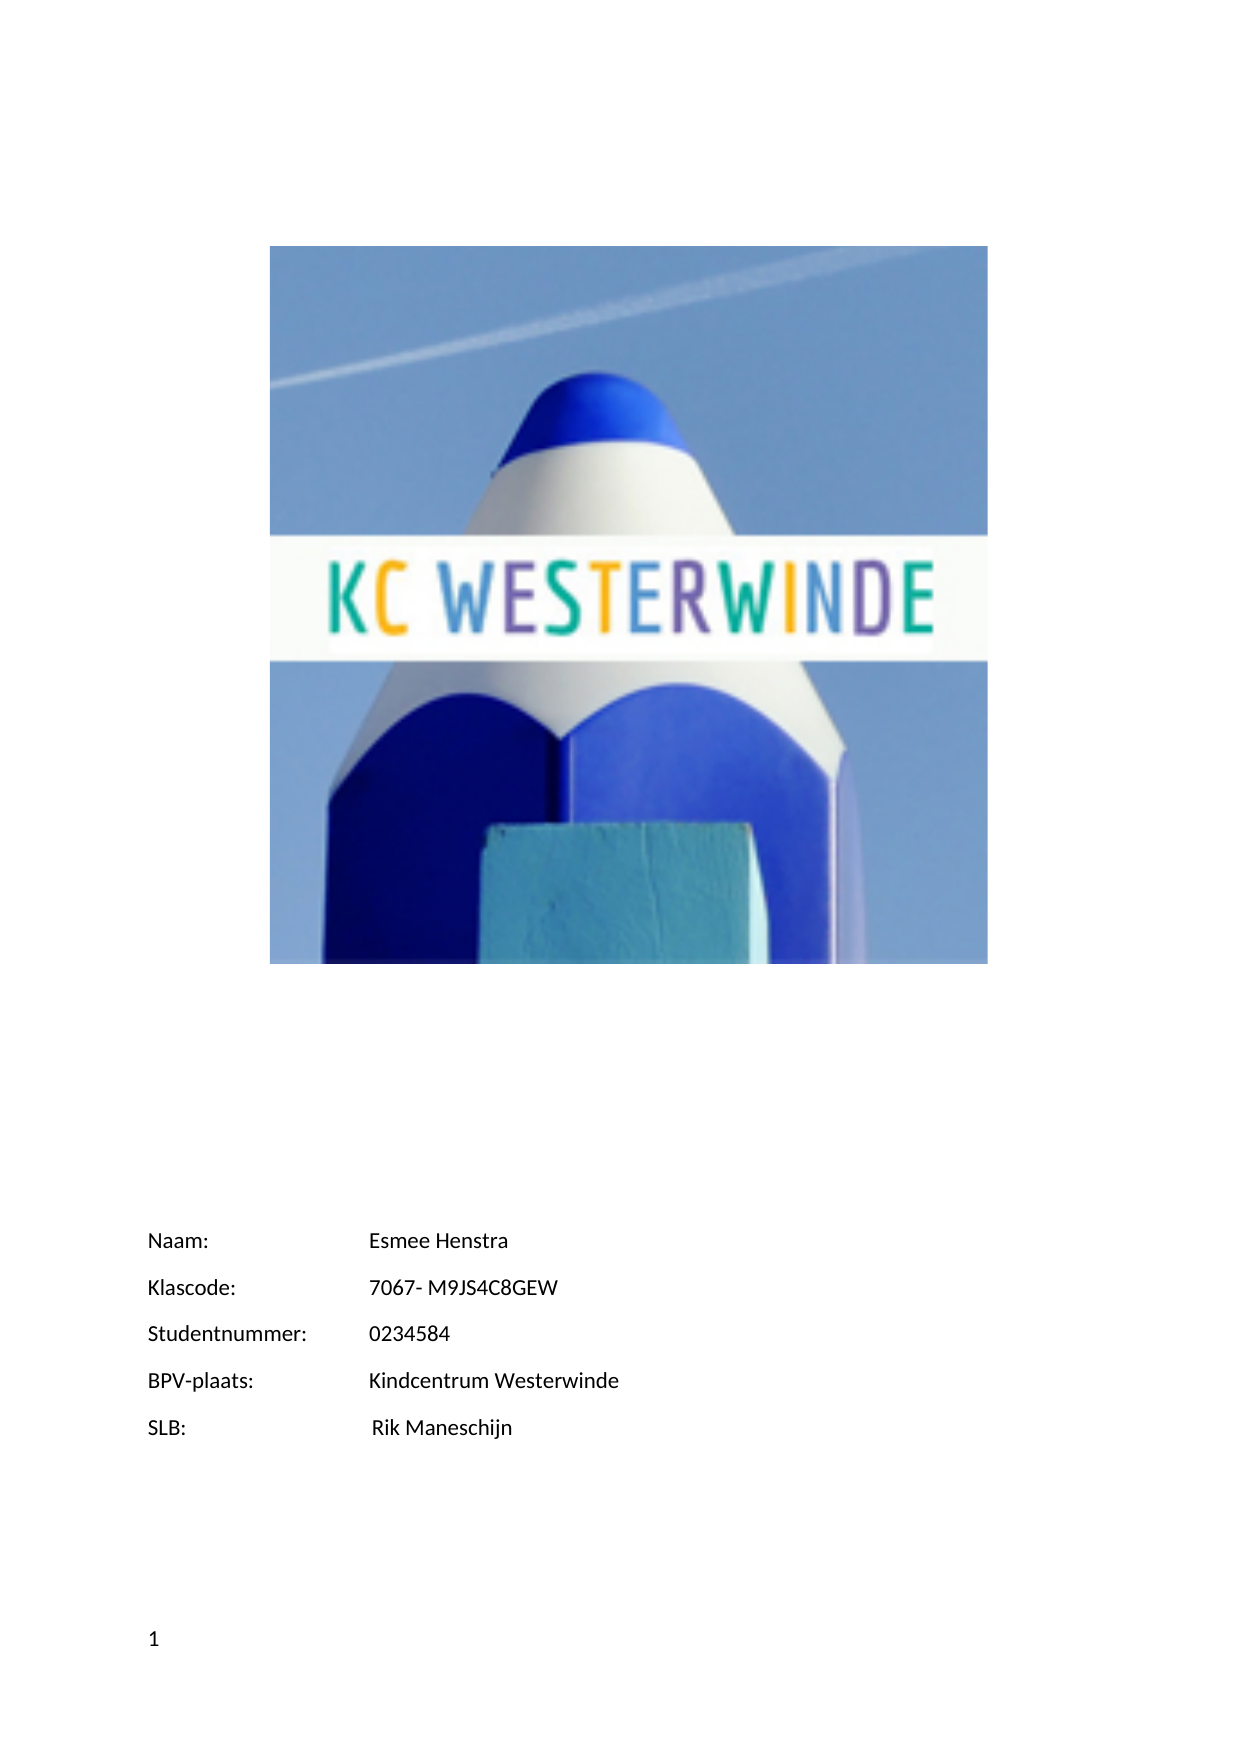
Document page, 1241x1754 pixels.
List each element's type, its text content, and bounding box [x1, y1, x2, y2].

text Klascode: 7067- M9JS4C8GEW [148, 1273, 1093, 1301]
text SLB: Rik Maneschijn [148, 1413, 1093, 1441]
picture [269, 246, 988, 964]
text Naam: Esmee Henstra [148, 1226, 1093, 1254]
text BPV-plaats: Kindcentrum Westerwinde [148, 1366, 1093, 1394]
text Studentnummer: 0234584 [148, 1319, 1093, 1347]
